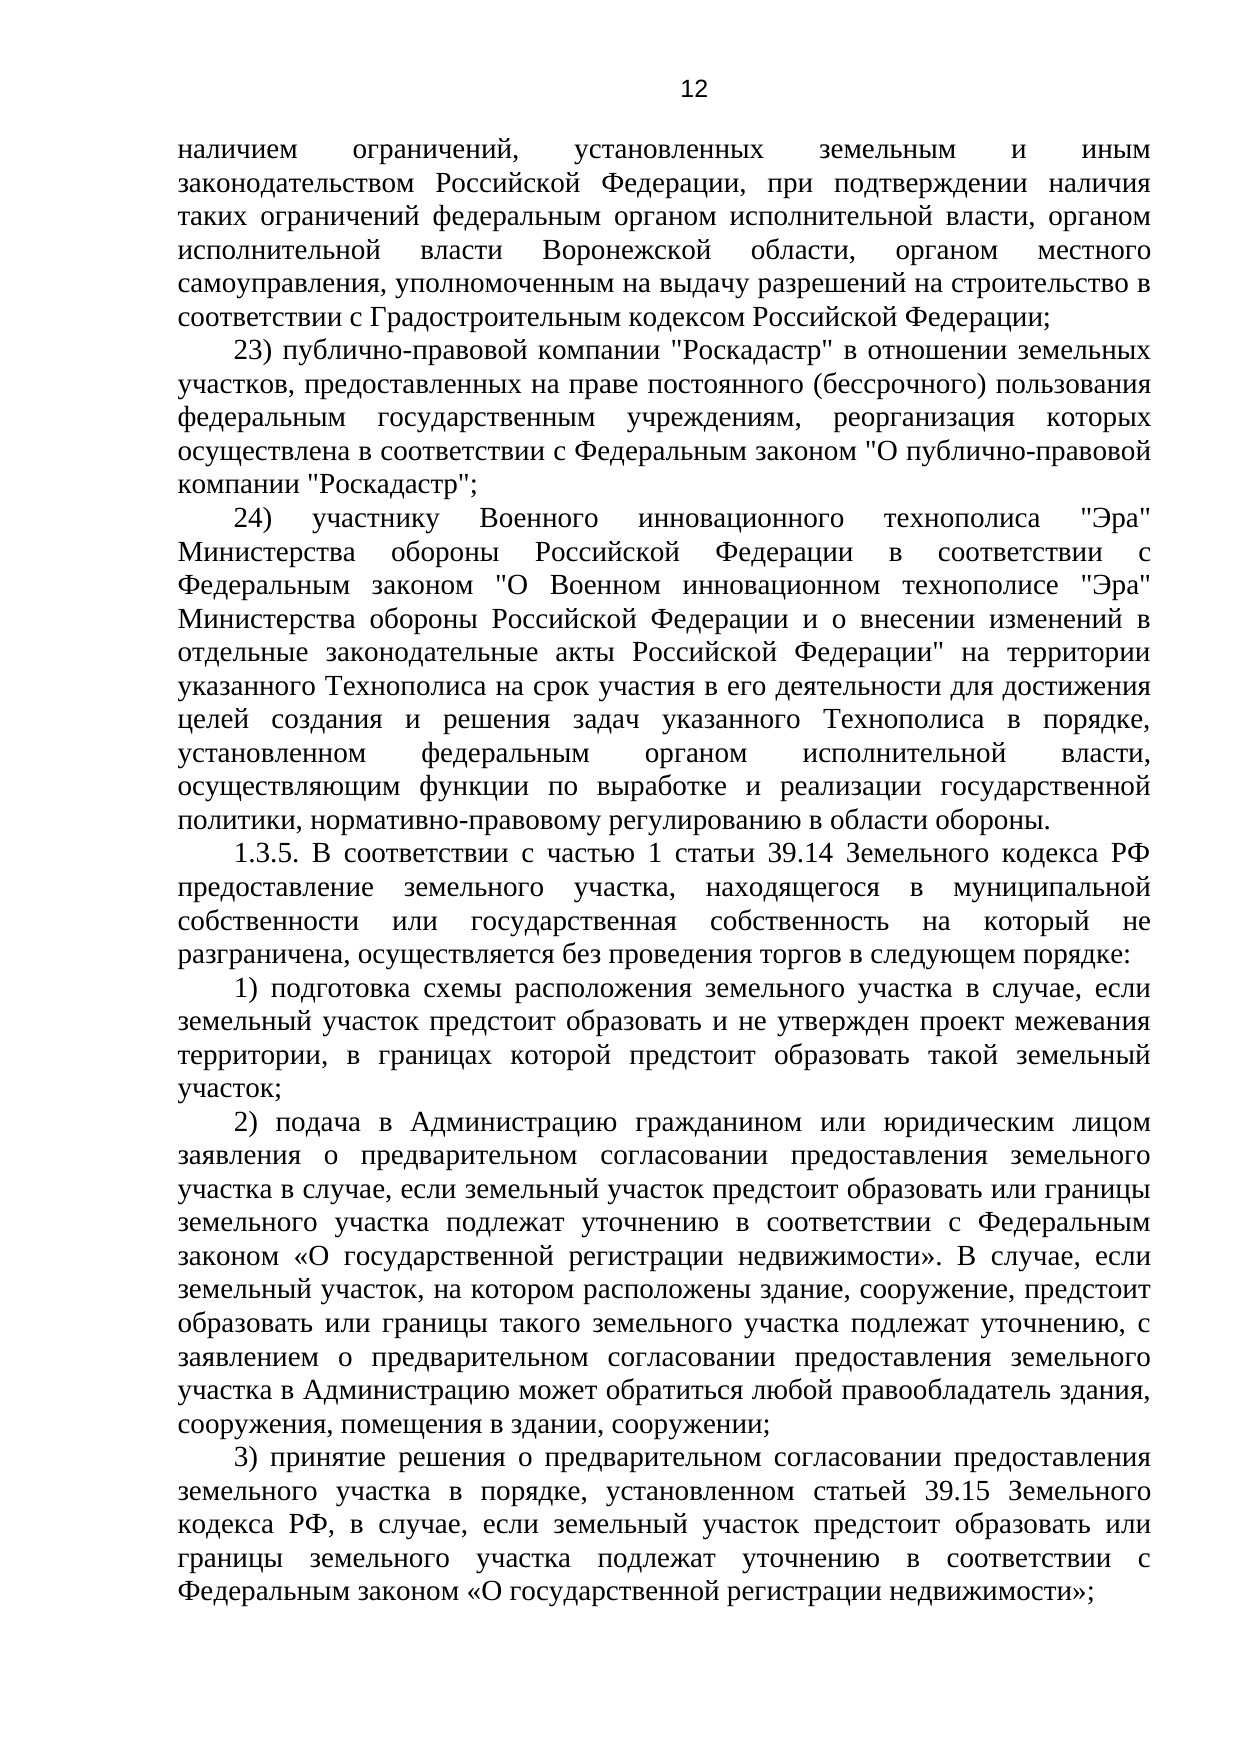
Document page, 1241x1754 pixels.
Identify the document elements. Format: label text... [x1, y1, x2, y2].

text 1) подготовка схемы расположения земельного участка в случае, если земельный участок предстоит образовать и не утвержден проект межевания территории, в границах которой предстоит образовать такой земельный участок; [177, 970, 1152, 1104]
text 3) принятие решения о предварительном согласовании предоставления земельного участка в порядке, установленном статьей 39.15 Земельного кодекса РФ, в случае, если земельный участок предстоит образовать или границы земельного участка подлежат уточнению в соответствии с Федеральным законом «О государственной регистрации недвижимости»; [177, 1439, 1152, 1607]
text 24) участнику Военного инновационного технополиса "Эра" Министерства обороны Российской Федерации в соответствии с Федеральным законом "О Военном инновационном технополисе "Эра" Министерства обороны Российской Федерации и о внесении изменений в отдельные законодательные акты Российской Федерации" на территории указанного Технополиса на срок участия в его деятельности для достижения целей создания и решения задач указанного Технополиса в порядке, установленном федеральным органом исполнительной власти, осуществляющим функции по выработке и реализации государственной политики, нормативно-правовому регулированию в области обороны. [177, 500, 1152, 836]
text 2) подача в Администрацию гражданином или юридическим лицом заявления о предварительном согласовании предоставления земельного участка в случае, если земельный участок предстоит образовать или границы земельного участка подлежат уточнению в соответствии с Федеральным законом «О государственной регистрации недвижимости». В случае, если земельный участок, на котором расположены здание, сооружение, предстоит образовать или границы такого земельного участка подлежат уточнению, с заявлением о предварительном согласовании предоставления земельного участка в Администрацию может обратиться любой правообладатель здания, сооружения, помещения в здании, сооружении; [177, 1104, 1152, 1439]
text 23) публично-правовой компании "Роскадастр" в отношении земельных участков, предоставленных на праве постоянного (бессрочного) пользования федеральным государственным учреждениям, реорганизация которых осуществлена в соответствии с Федеральным законом "О публично-правовой компании "Роскадастр"; [177, 332, 1152, 500]
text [177, 131, 1152, 332]
text 1.3.5. В соответствии с частью 1 статьи 39.14 Земельного кодекса РФ предоставление земельного участка, находящегося в муниципальной собственности или государственная собственность на который не разграничена, осуществляется без проведения торгов в следующем порядке: [177, 836, 1152, 970]
